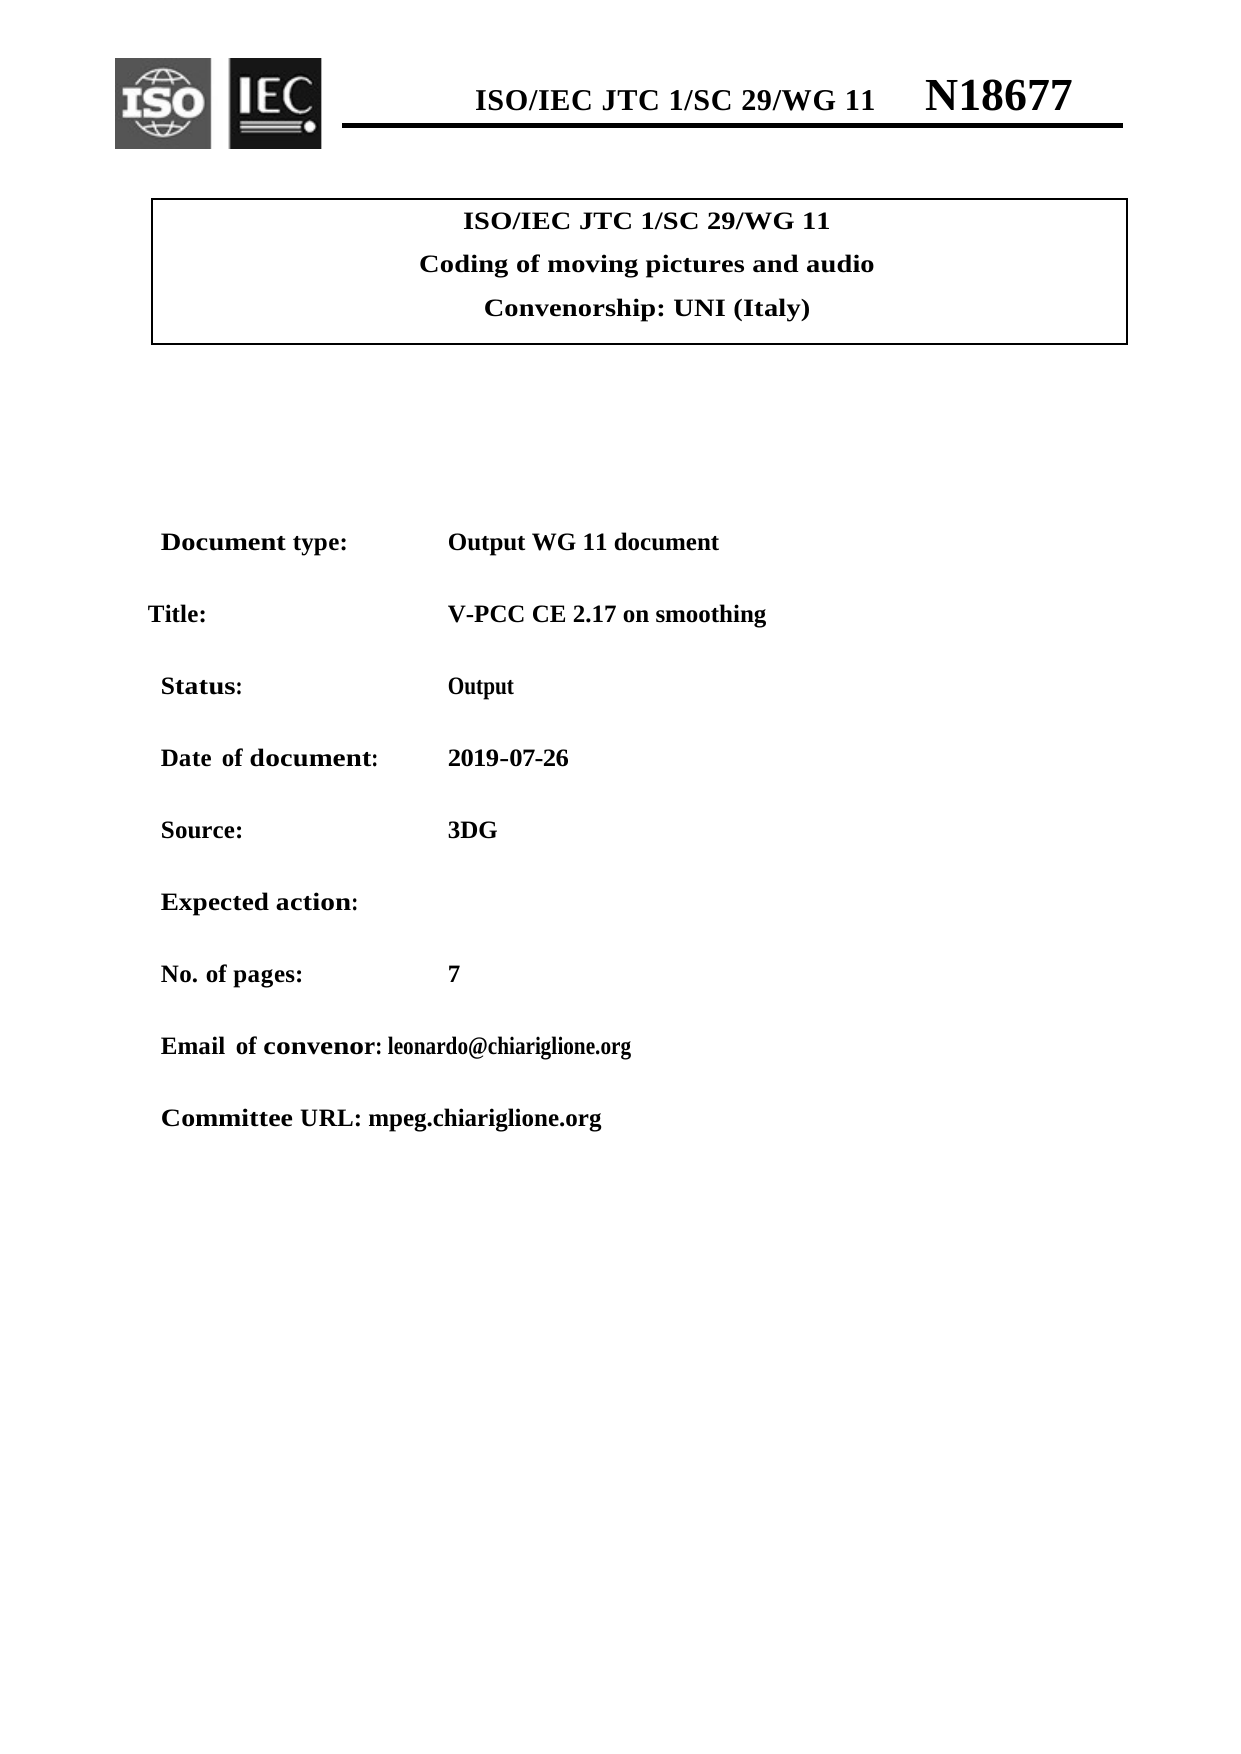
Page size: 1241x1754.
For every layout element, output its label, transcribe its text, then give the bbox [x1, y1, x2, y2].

text Expected action: [161, 887, 1124, 916]
text Status: Output [161, 671, 1124, 700]
text Committee URL: mpeg.chiariglione.org [161, 1103, 1124, 1132]
text Document type: Output WG 11 document [161, 527, 1124, 556]
text Source: 3DG [161, 815, 1124, 844]
text Date of document: 2019-07-26 [161, 743, 1124, 772]
picture [115, 58, 322, 149]
text Email of convenor: leonardo@chiariglione.org [161, 1031, 1124, 1060]
text No. of pages: 7 [161, 959, 1124, 988]
text Title: V-PCC CE 2.17 on smoothing [148, 599, 1122, 628]
